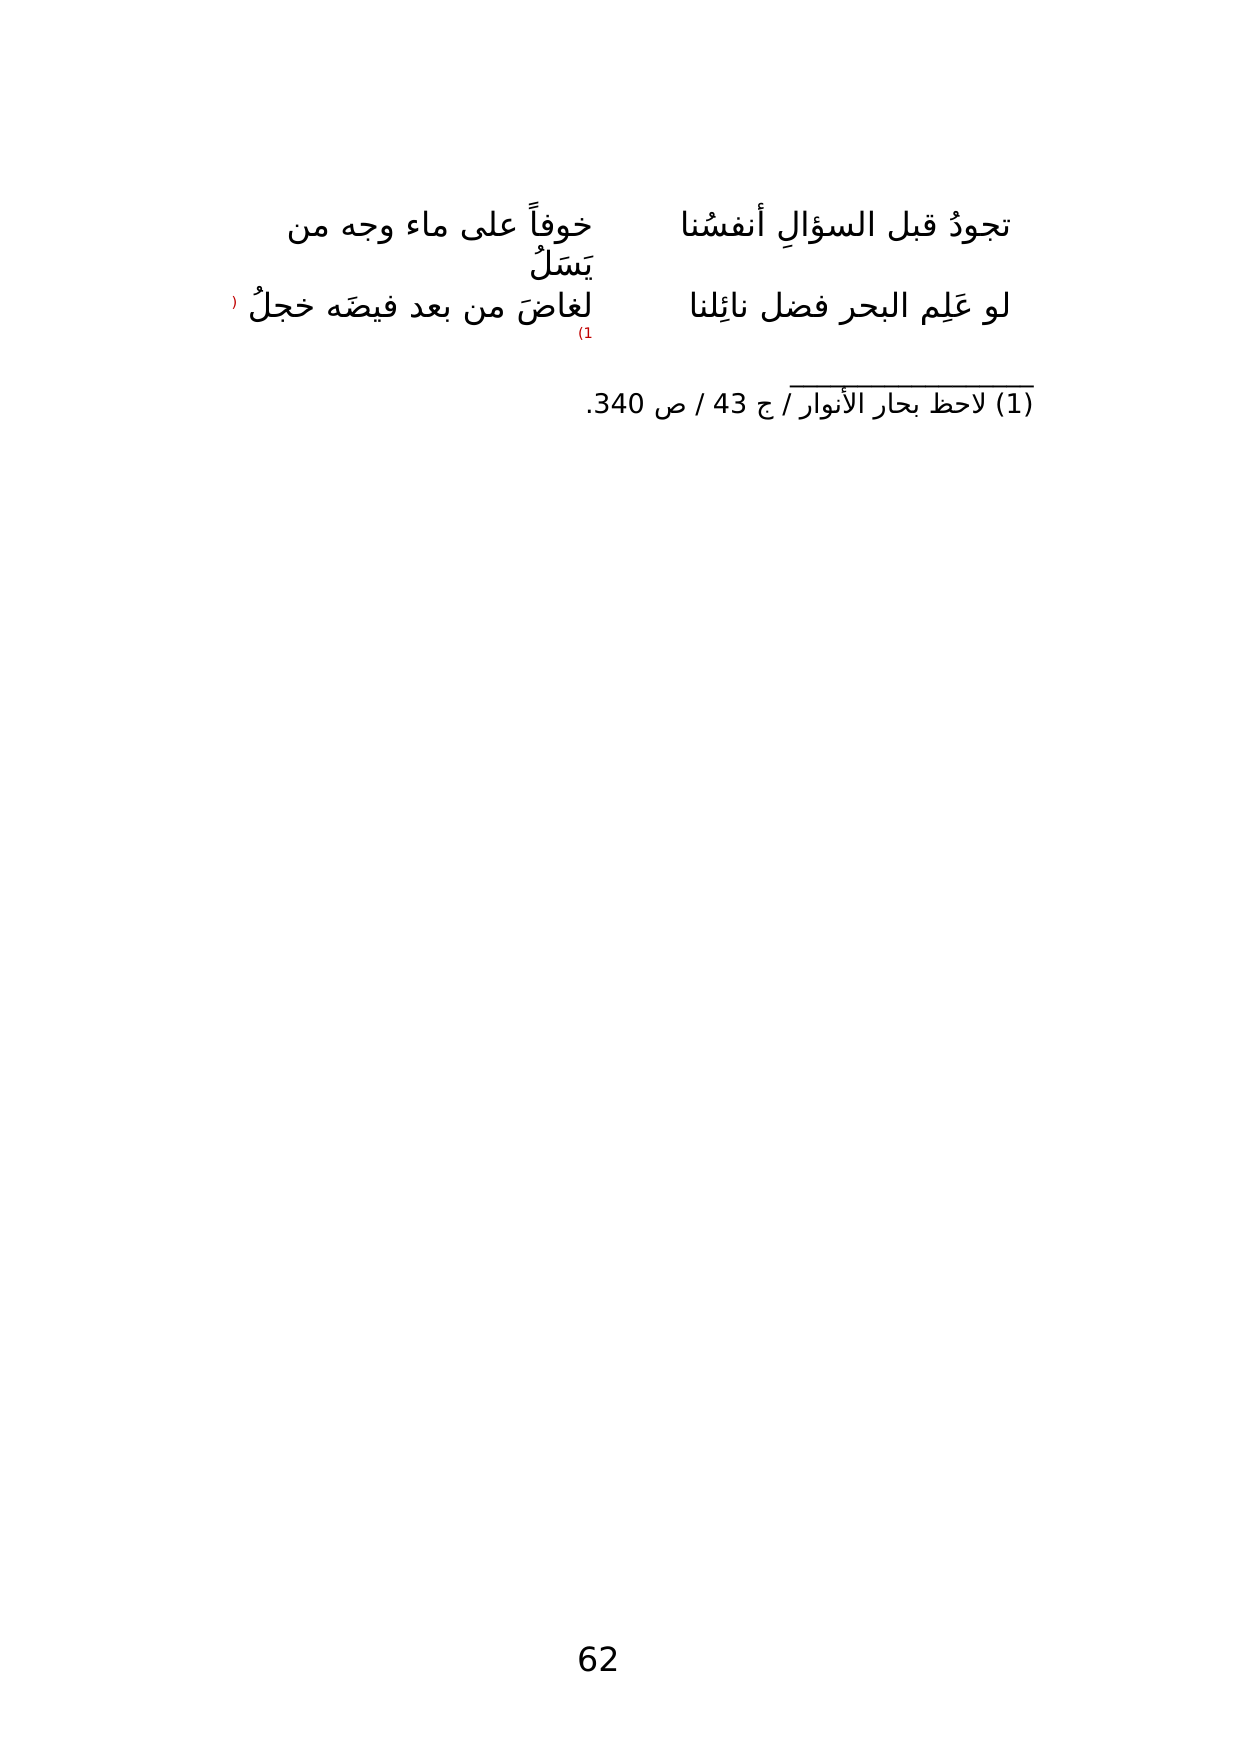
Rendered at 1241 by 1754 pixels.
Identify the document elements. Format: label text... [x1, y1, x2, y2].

text __________________ [222, 356, 1033, 388]
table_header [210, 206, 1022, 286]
text (1) لاحظ بحار الأنوار / ج 43 / ص 340. [222, 388, 1033, 419]
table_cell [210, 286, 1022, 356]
